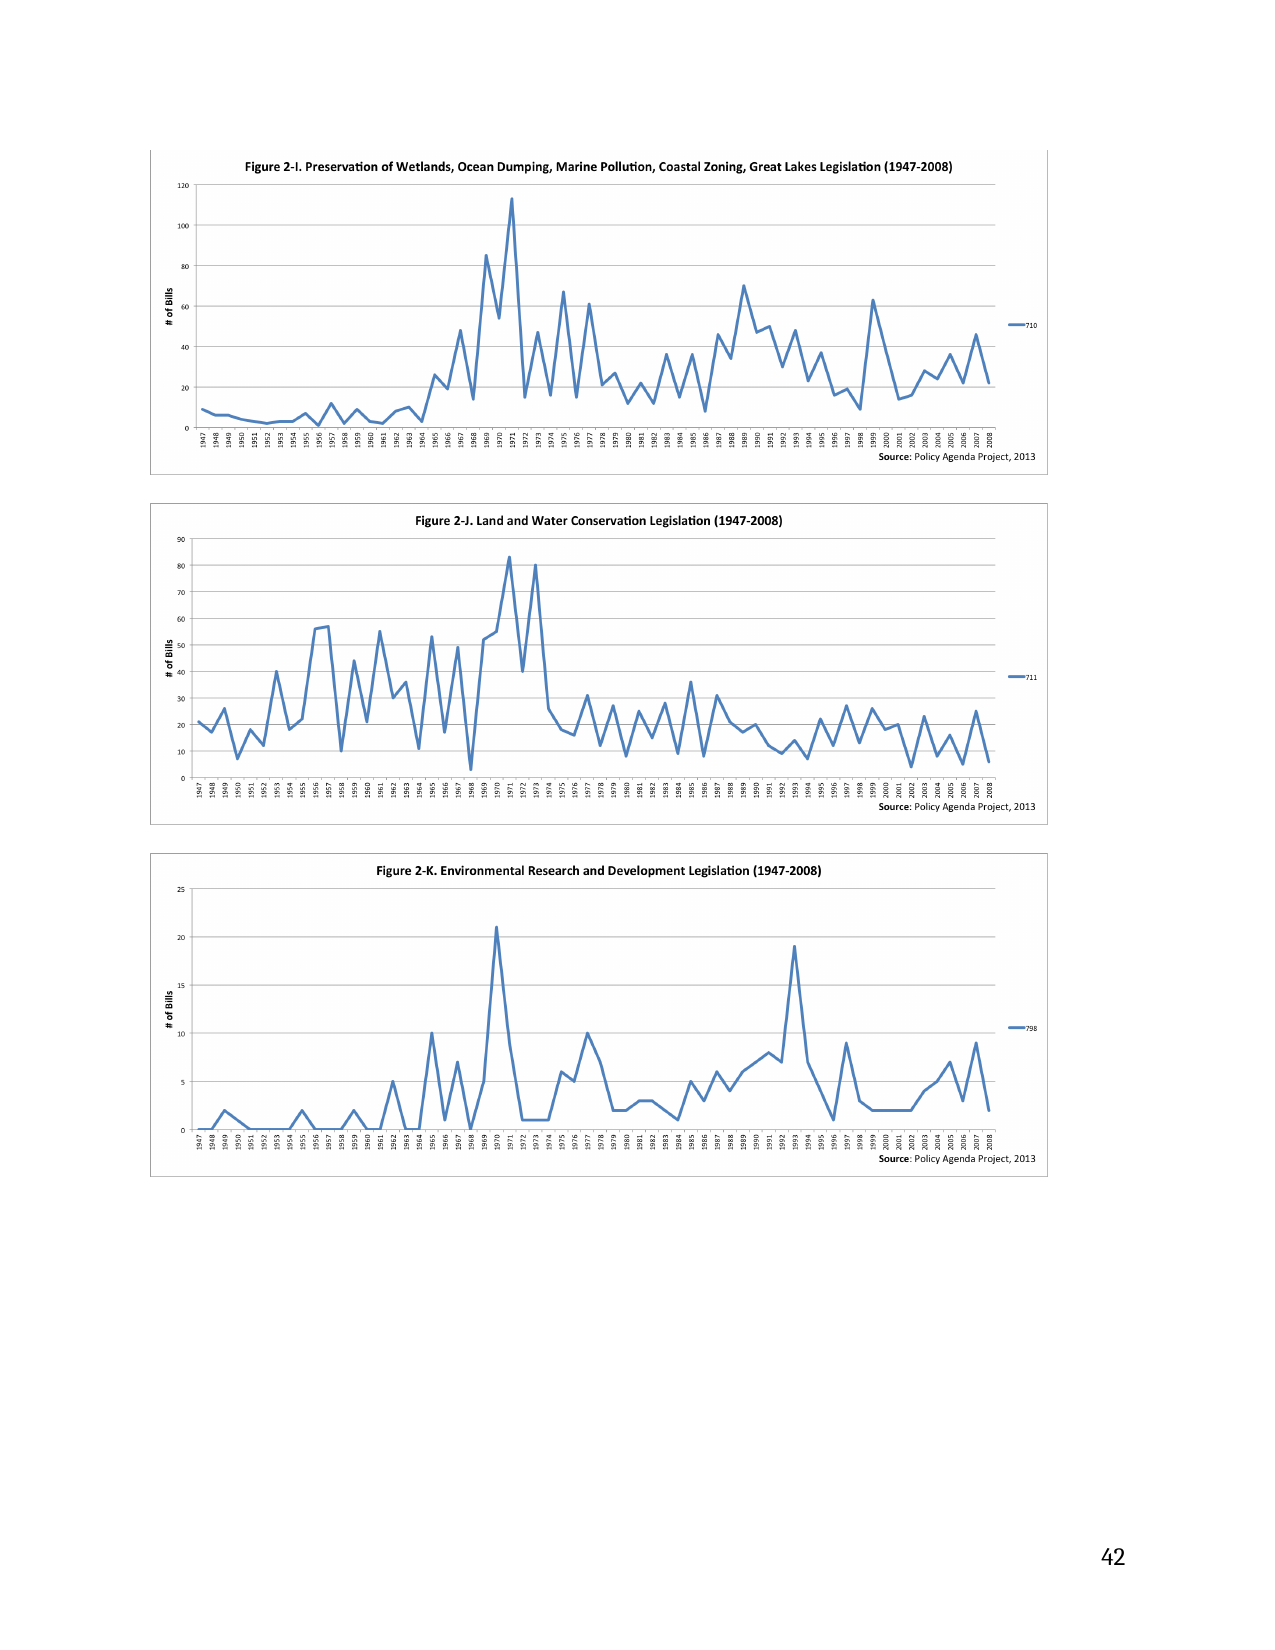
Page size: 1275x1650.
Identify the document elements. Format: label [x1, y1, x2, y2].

picture [150, 853, 1048, 1177]
picture [150, 503, 1048, 825]
picture [150, 150, 1048, 475]
